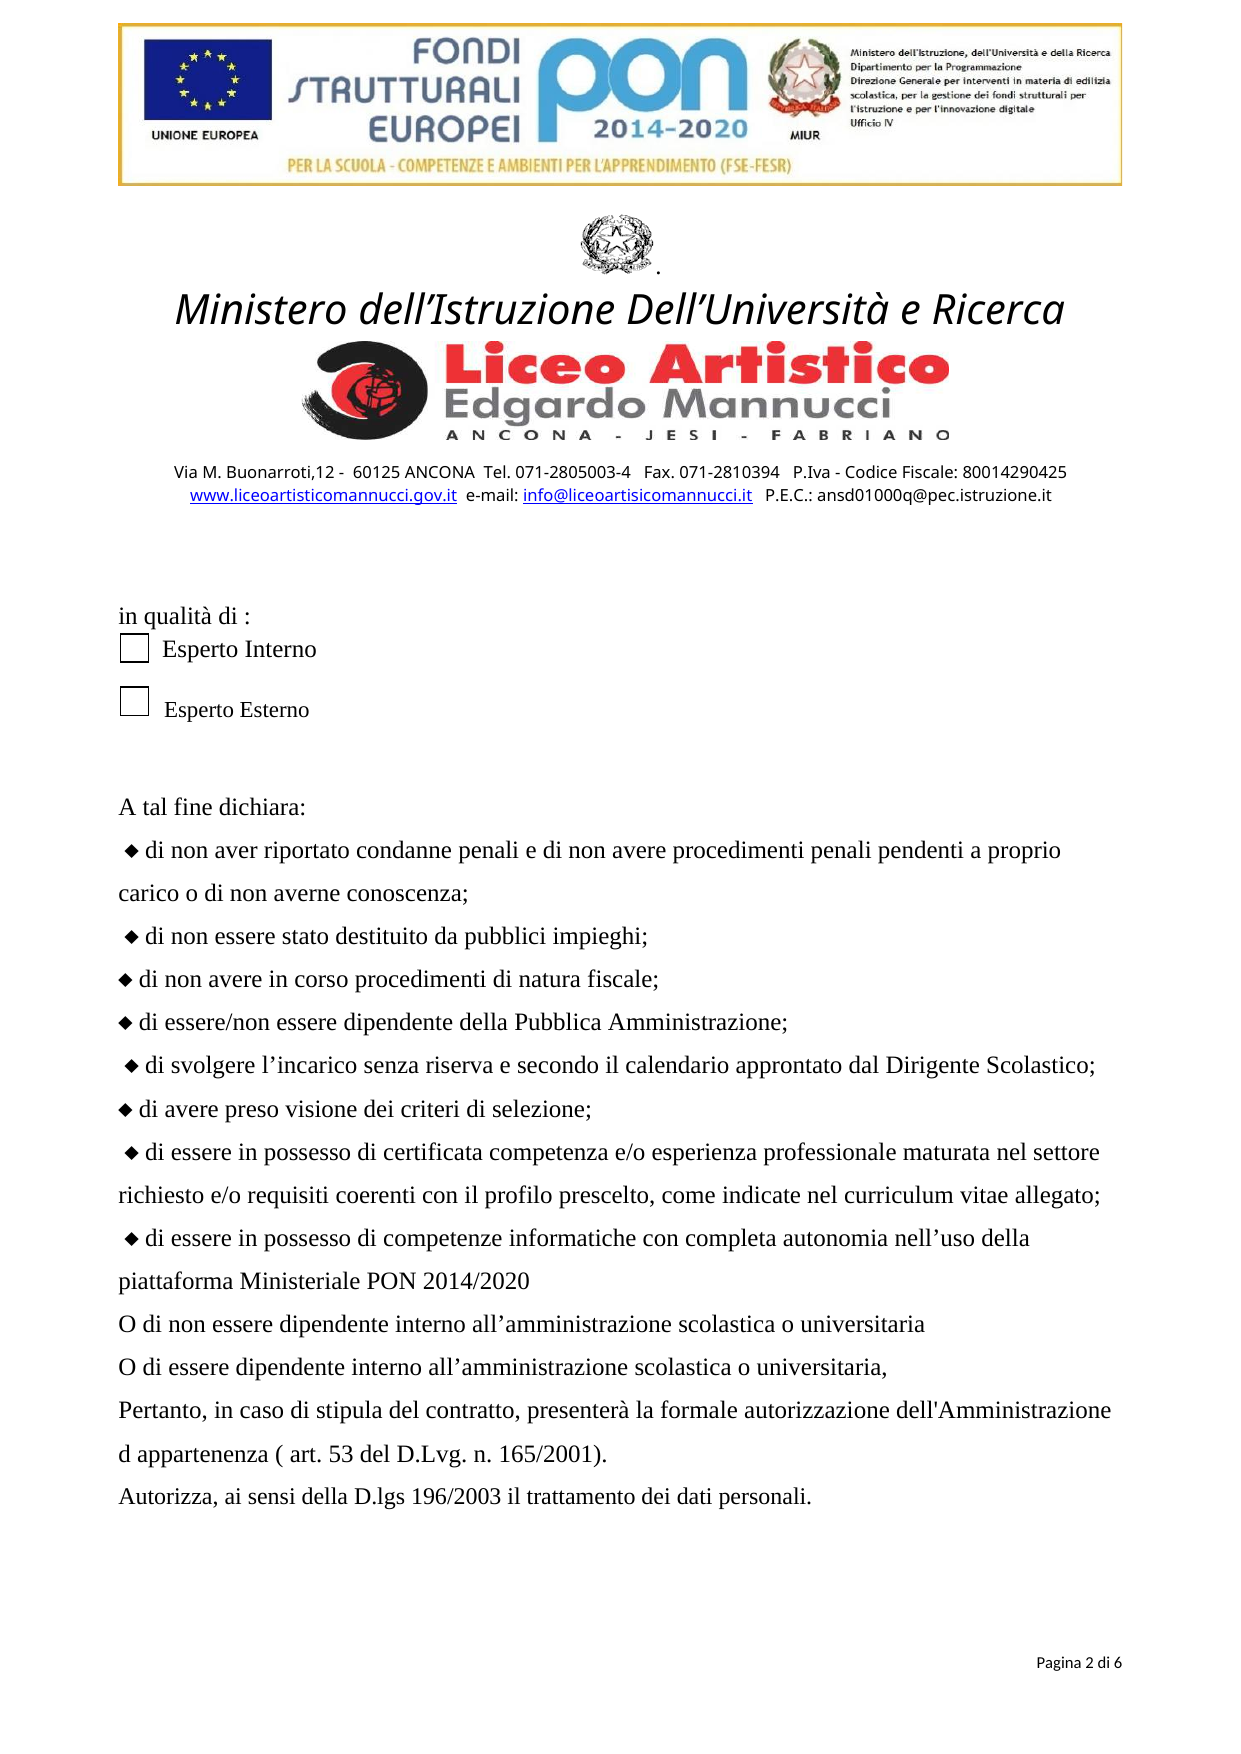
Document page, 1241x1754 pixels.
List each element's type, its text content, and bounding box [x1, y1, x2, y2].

text Pertanto, in caso di stipula del contratto, presenterà la formale autorizzazione dell'Amministrazione d appartenenza ( art. 53 del D.Lvg. n. 165/2001). [118, 1396, 1122, 1467]
text Autorizza, ai sensi della D.lgs 196/2003 il trattamento dei dati personali. [118, 1482, 1122, 1509]
text di avere preso visione dei criteri di selezione; [118, 1094, 1122, 1122]
picture [578, 214, 655, 275]
text di svolgere l’incarico senza riserva e secondo il calendario approntato dal Dirigente Scolastico; [118, 1051, 1122, 1079]
text A tal fine dichiara: [118, 792, 1122, 821]
text di essere in possesso di certificata competenza e/o esperienza professionale maturata nel settore richiesto e/o requisiti coerenti con il profilo prescelto, come indicate nel curriculum vitae allegato; [118, 1137, 1122, 1209]
text O di non essere dipendente interno all’amministrazione scolastica o universitaria [118, 1309, 1122, 1338]
text di non avere in corso procedimenti di natura fiscale; [118, 964, 1122, 993]
text Esperto Interno [149, 634, 1122, 663]
text di non aver riportato condanne penali e di non avere procedimenti penali pendenti a proprio carico o di non averne conoscenza; [118, 835, 1122, 907]
text O di essere dipendente interno all’amministrazione scolastica o universitaria, [118, 1352, 1122, 1381]
text Esperto Esterno [118, 696, 1122, 722]
text di non essere stato destituito da pubblici impieghi; [118, 921, 1122, 950]
picture [118, 23, 1123, 186]
text di essere/non essere dipendente della Pubblica Amministrazione; [118, 1007, 1122, 1036]
text in qualità di : [118, 601, 1122, 630]
text di essere in possesso di competenze informatiche con completa autonomia nell’uso della piattaforma Ministeriale PON 2014/2020 [118, 1223, 1122, 1295]
picture [301, 341, 949, 440]
